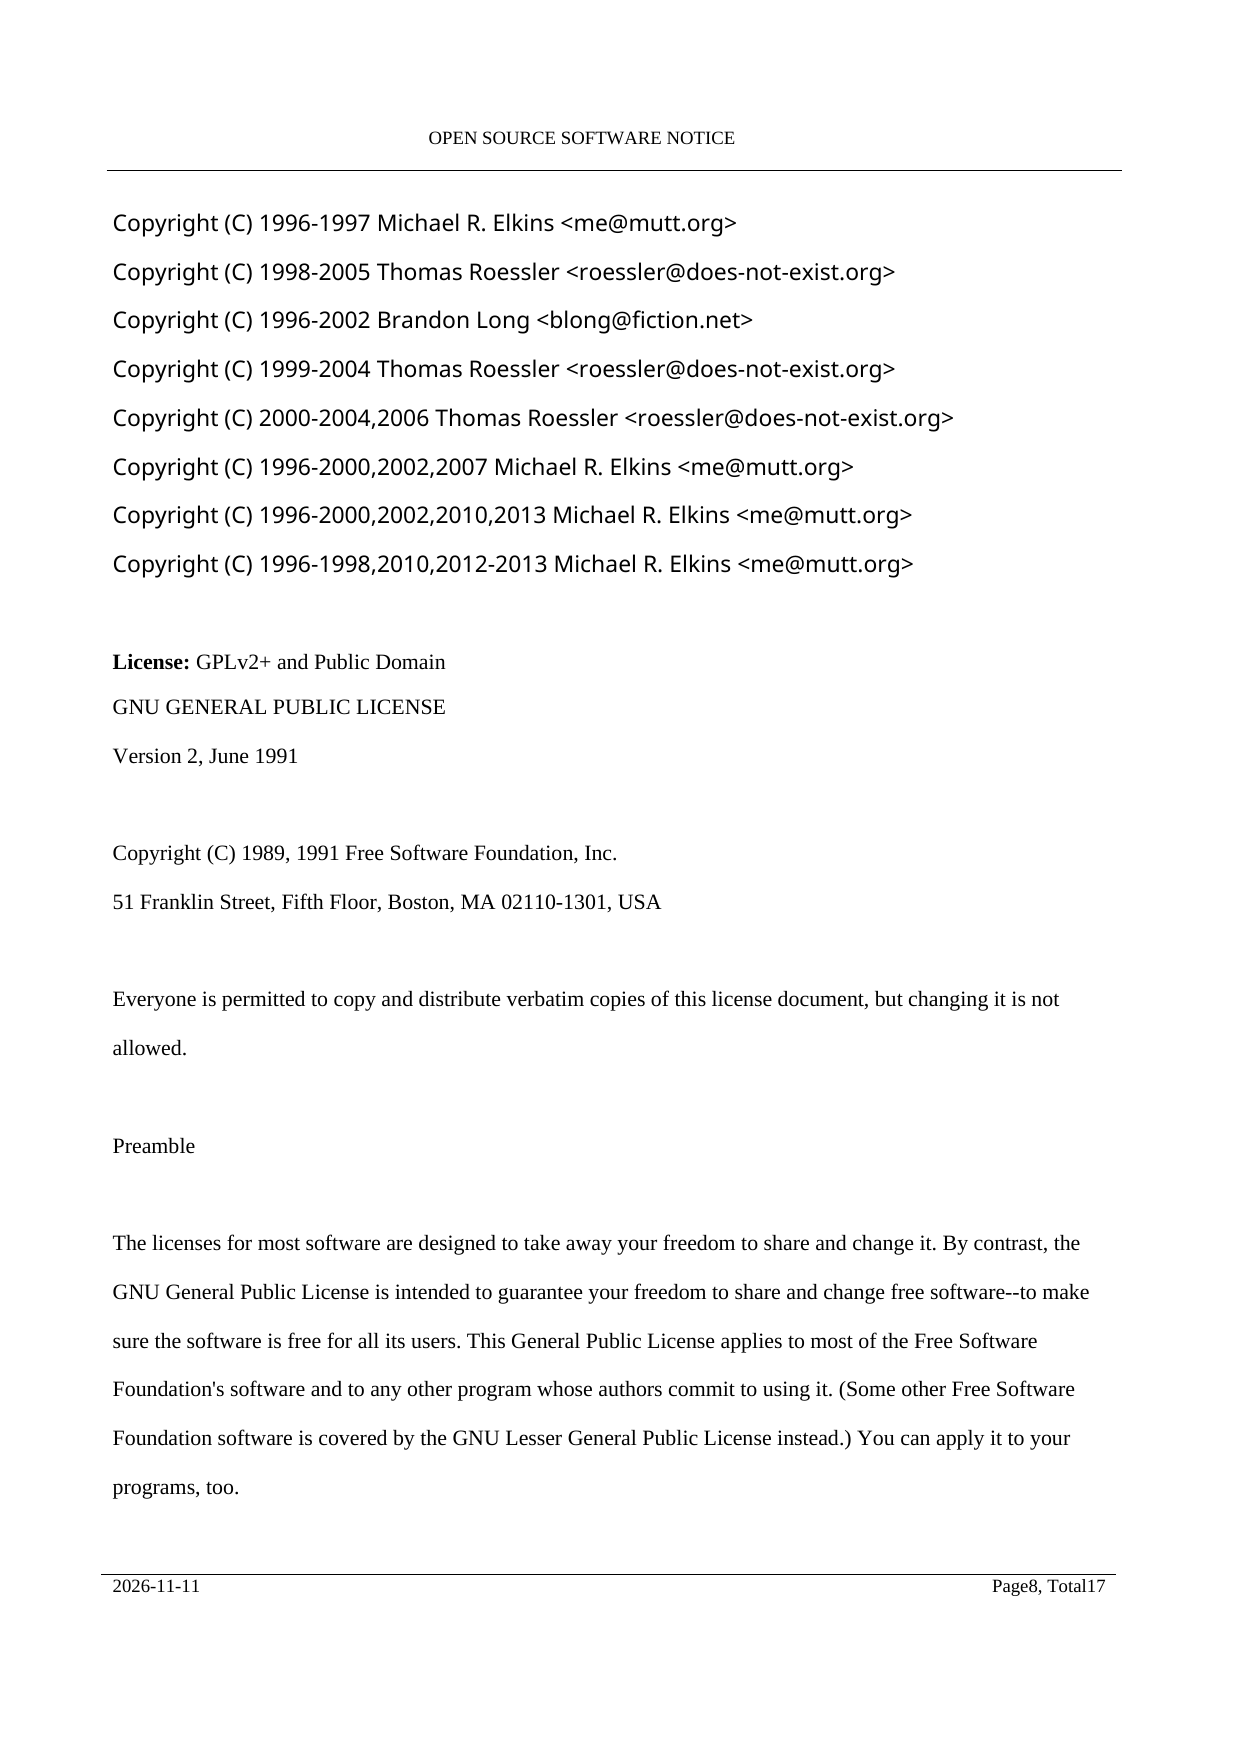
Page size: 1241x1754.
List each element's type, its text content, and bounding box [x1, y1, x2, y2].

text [112, 206, 1128, 629]
text License: GPLv2+ and Public Domain [112, 645, 1128, 678]
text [112, 690, 1128, 1503]
